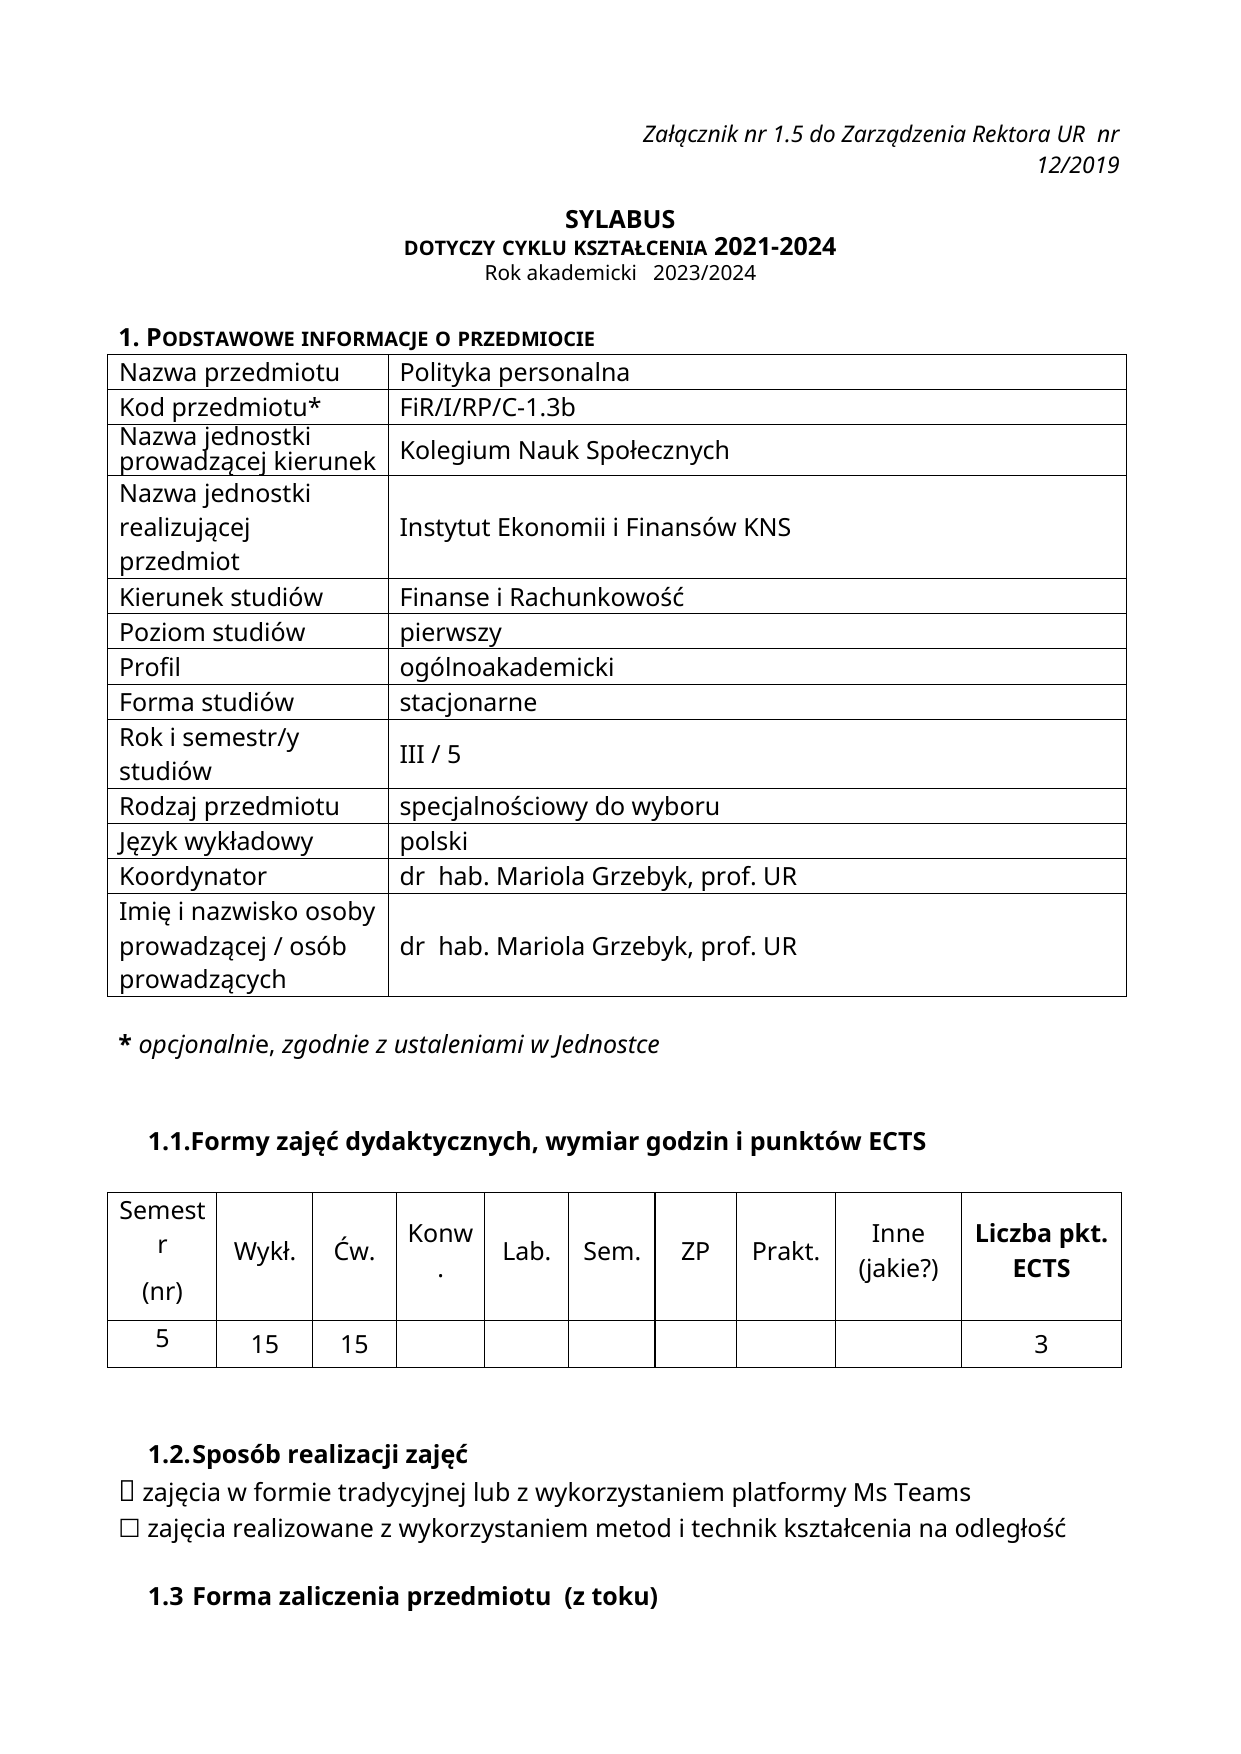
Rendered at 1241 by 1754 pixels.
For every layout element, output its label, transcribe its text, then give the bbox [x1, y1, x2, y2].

table_cell dr hab. Mariola Grzebyk, prof. UR [389, 859, 1126, 893]
table_header Ćw. [313, 1193, 396, 1320]
text * opcjonalnie, zgodnie z ustaleniami w Jednostce [118, 1026, 1122, 1061]
table_cell [569, 1321, 654, 1367]
table_cell Nazwa jednostki realizującej przedmiot [108, 476, 388, 578]
table_cell Koordynator [108, 859, 388, 893]
table_header Prakt. [737, 1193, 835, 1320]
table_cell [737, 1321, 835, 1367]
text 1.2. Sposób realizacji zajęć [148, 1436, 1122, 1471]
table_cell FiR/I/RP/C-1.3b [389, 390, 1126, 424]
table_header Semestr (nr) [108, 1193, 216, 1320]
table_cell Finanse i Rachunkowość [389, 579, 1126, 613]
table_cell stacjonarne [389, 685, 1126, 718]
table_cell Instytut Ekonomii i Finansów KNS [389, 476, 1126, 578]
table_cell Język wykładowy [108, 824, 388, 858]
text Załącznik nr 1.5 do Zarządzenia Rektora UR nr 12/2019 [118, 118, 1122, 181]
table_cell 15 [217, 1321, 312, 1367]
table_header ZP [656, 1193, 736, 1320]
text 1.3 Forma zaliczenia przedmiotu (z toku) [148, 1578, 1122, 1612]
table_cell Profil [108, 649, 388, 683]
table_cell 15 [313, 1321, 396, 1367]
text dotyczy cyklu kształcenia 2021-2024 [118, 236, 1122, 261]
table_cell Forma studiów [108, 685, 388, 718]
table_cell pierwszy [389, 614, 1126, 648]
table_cell polski [389, 824, 1126, 858]
table_cell 5 [108, 1321, 216, 1367]
table_cell [397, 1321, 484, 1367]
table_cell [656, 1321, 736, 1367]
table_header Inne (jakie?) [836, 1193, 961, 1320]
table_cell [836, 1321, 961, 1367]
text Rok akademicki 2023/2024 [118, 261, 1122, 286]
table_cell Rok i semestr/y studiów [108, 720, 388, 788]
table_cell [485, 1321, 568, 1367]
table_header Konw. [397, 1193, 484, 1320]
table_cell ogólnoakademicki [389, 649, 1126, 683]
text  zajęcia w formie tradycyjnej lub z wykorzystaniem platformy Ms Teams [118, 1471, 1122, 1510]
table_cell dr hab. Mariola Grzebyk, prof. UR [389, 894, 1126, 996]
table_header Lab. [485, 1193, 568, 1320]
text 1.1.Formy zajęć dydaktycznych, wymiar godzin i punktów ECTS [148, 1124, 1122, 1158]
table_header Wykł. [217, 1193, 312, 1320]
text SYLABUS [118, 201, 1122, 236]
table_cell Imię i nazwisko osoby prowadzącej / osób prowadzących [108, 894, 388, 996]
table_cell Kierunek studiów [108, 579, 388, 613]
text 1. Podstawowe informacje o przedmiocie [118, 319, 1122, 354]
table_cell Poziom studiów [108, 614, 388, 648]
table_cell specjalnościowy do wyboru [389, 789, 1126, 823]
table_cell Nazwa jednostki prowadzącej kierunek [108, 425, 388, 475]
table_header Nazwa przedmiotu [108, 355, 388, 389]
table_cell 3 [962, 1321, 1121, 1367]
table_cell III / 5 [389, 720, 1126, 788]
text ☐ zajęcia realizowane z wykorzystaniem metod i technik kształcenia na odległość [118, 1510, 1122, 1544]
table_header Sem. [569, 1193, 654, 1320]
table_cell Kod przedmiotu* [108, 390, 388, 424]
table_header Liczba pkt. ECTS [962, 1193, 1121, 1320]
table_header Polityka personalna [389, 355, 1126, 389]
table_cell Rodzaj przedmiotu [108, 789, 388, 823]
table_cell Kolegium Nauk Społecznych [389, 425, 1126, 475]
